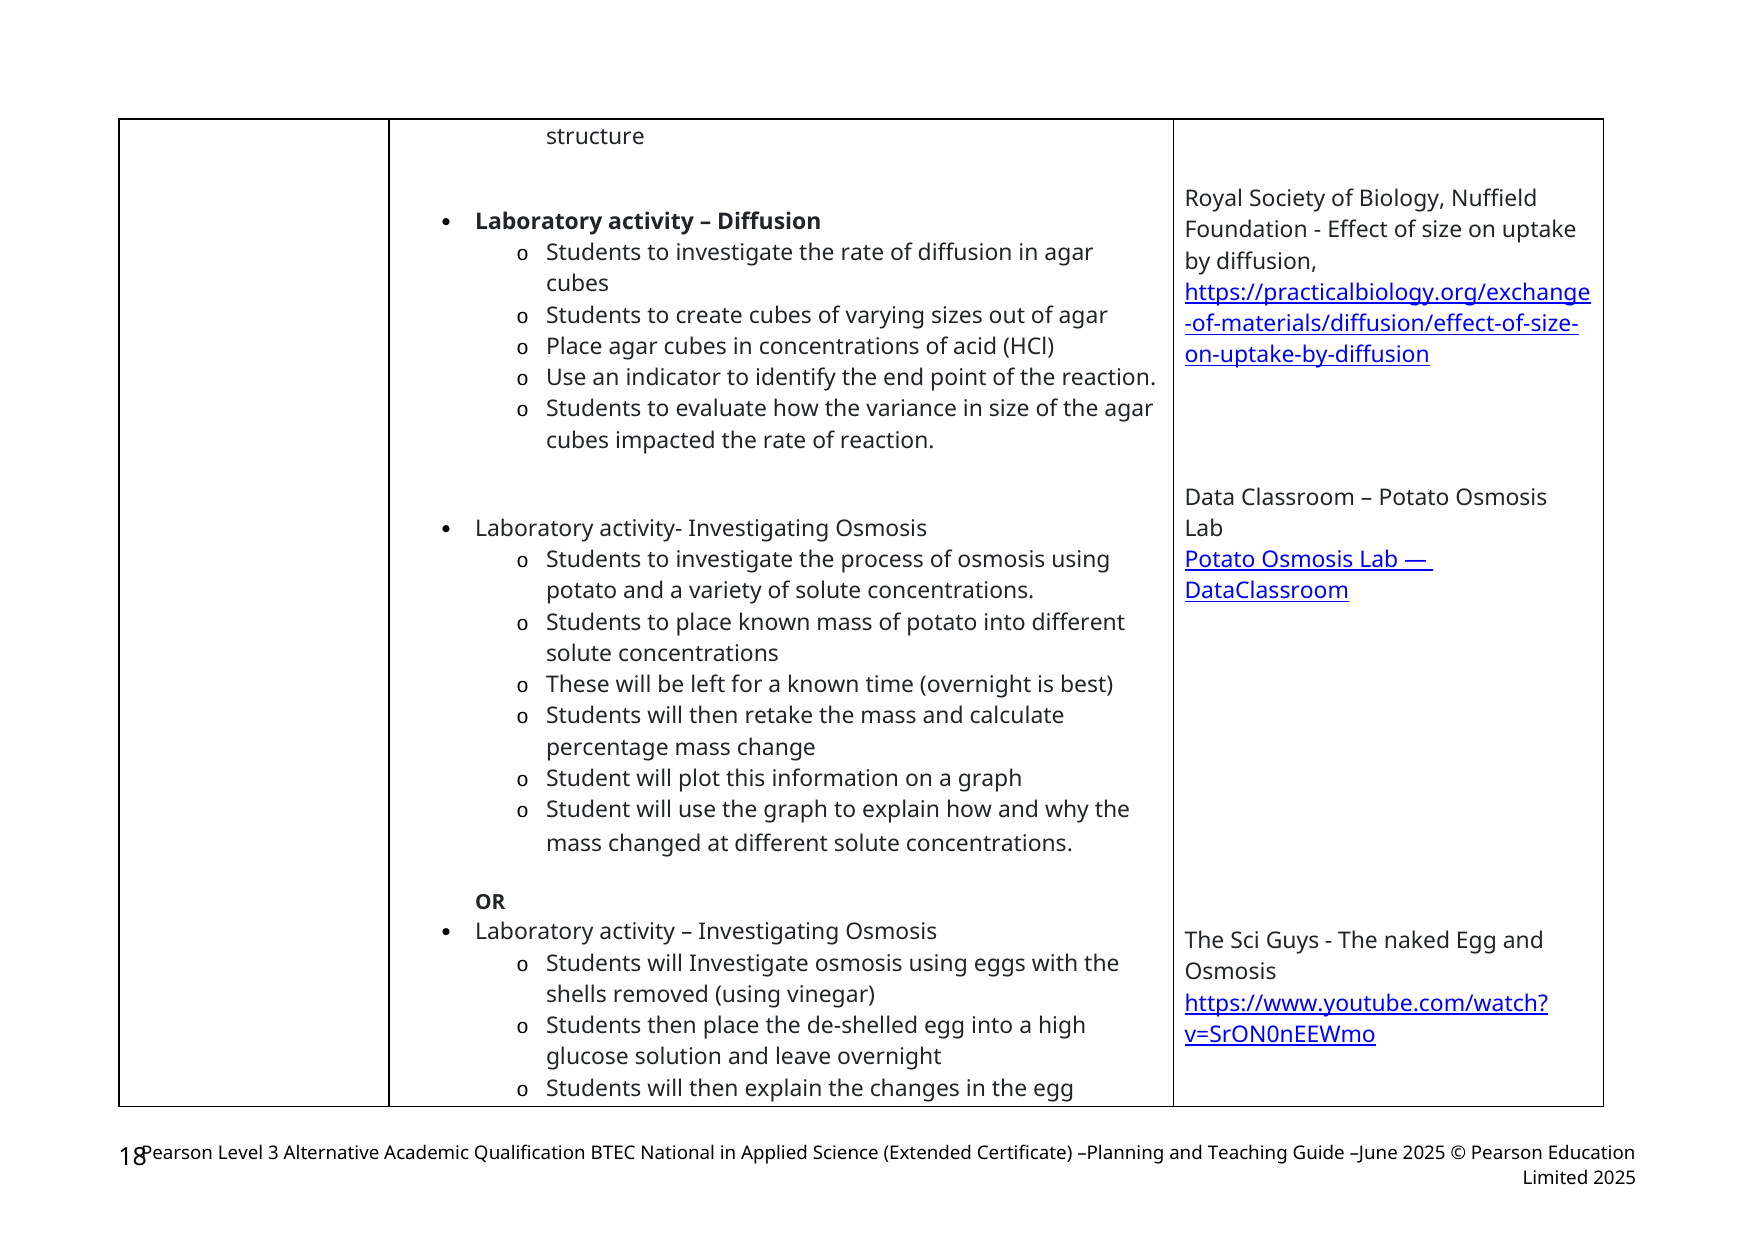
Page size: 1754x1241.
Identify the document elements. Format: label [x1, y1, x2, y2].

table_cell [390, 120, 1173, 1106]
table_cell [120, 120, 388, 1106]
table_cell [1174, 120, 1603, 1106]
